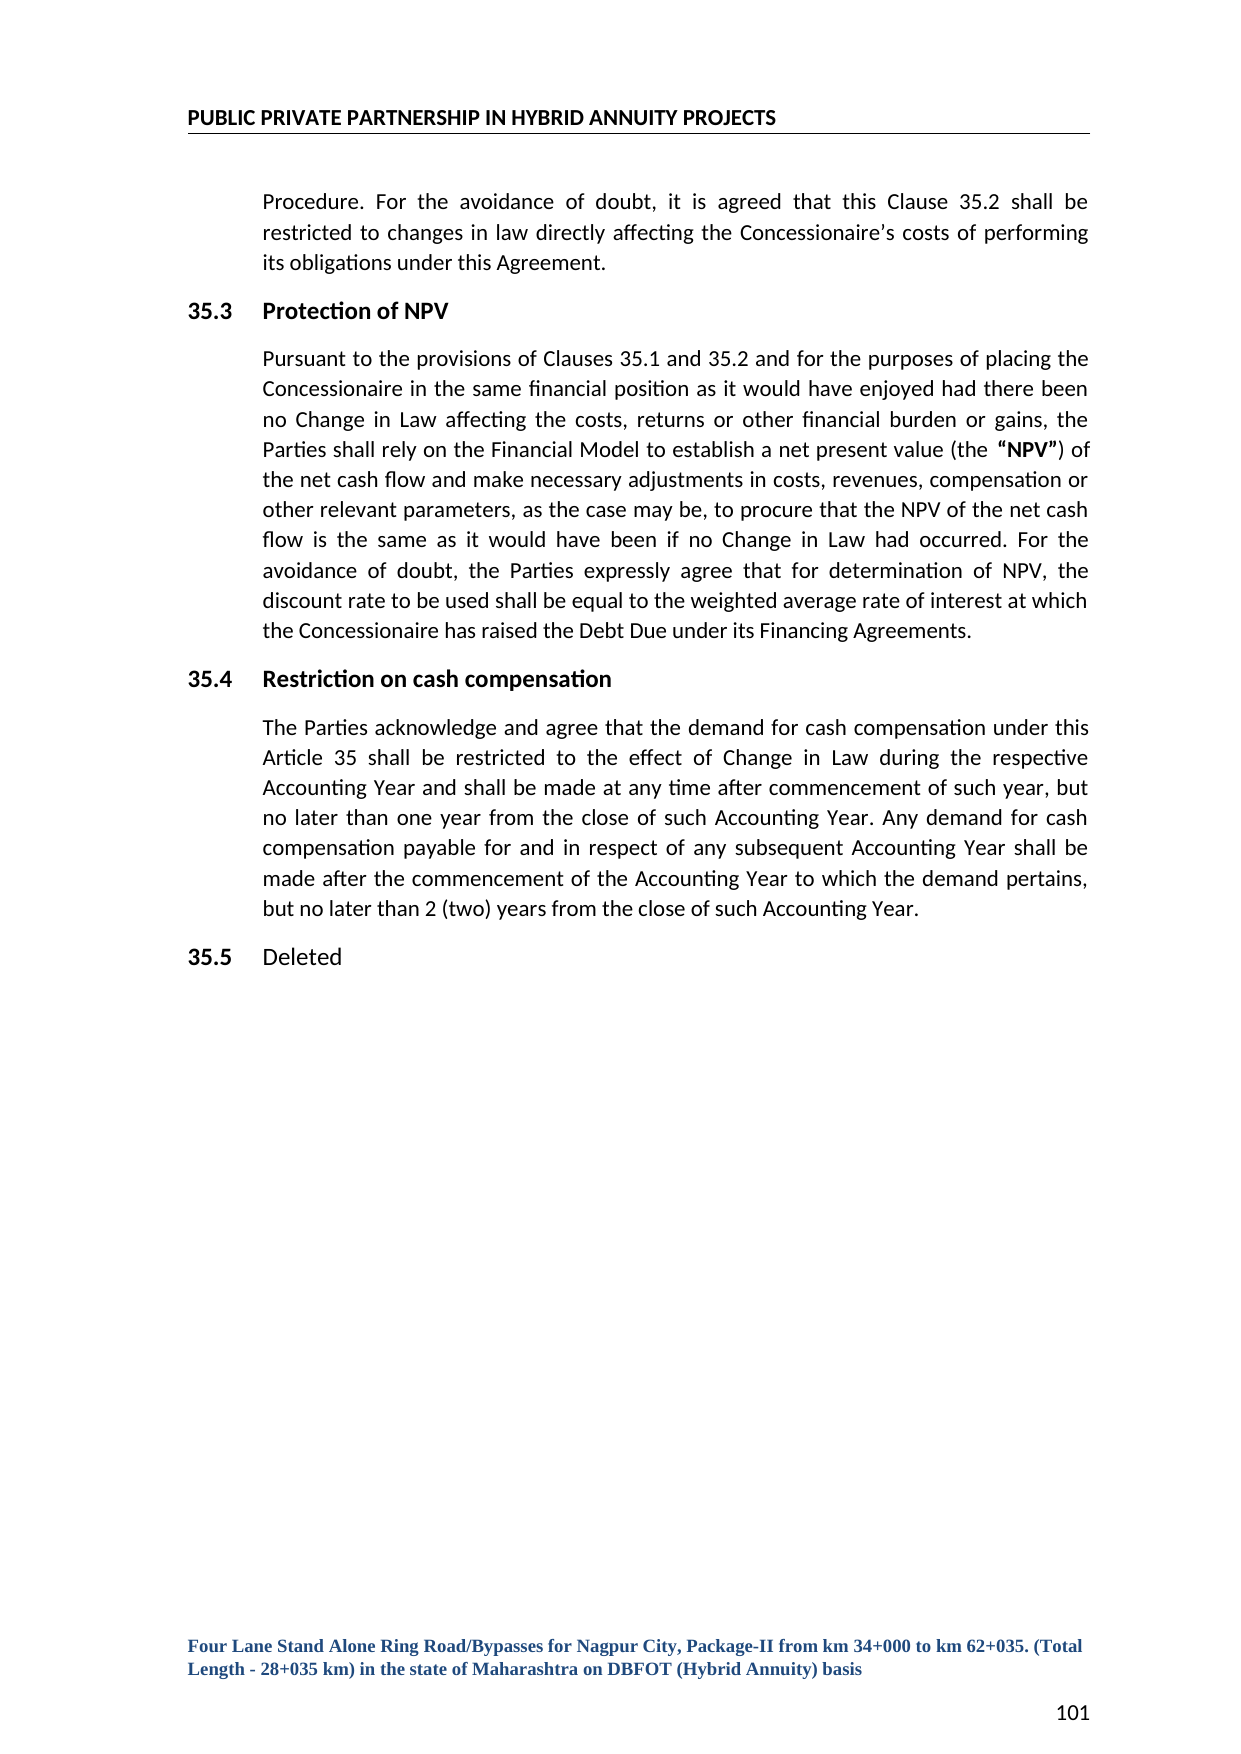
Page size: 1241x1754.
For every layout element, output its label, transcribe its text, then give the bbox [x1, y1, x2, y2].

text 35.4 Restriction on cash compensation [187, 663, 1090, 694]
text Pursuant to the provisions of Clauses 35.1 and 35.2 and for the purposes of placing the Concessionaire in the same financial position as it would have enjoyed had there been no Change in Law affecting the costs, returns or other financial burden or gains, the Parties shall rely on the Financial Model to establish a net present value (the “NPV”) of the net cash flow and make necessary adjustments in costs, revenues, compensation or other relevant parameters, as the case may be, to procure that the NPV of the net cash flow is the same as it would have been if no Change in Law had occurred. For the avoidance of doubt, the Parties expressly agree that for determination of NPV, the discount rate to be used shall be equal to the weighted average rate of interest at which the Concessionaire has raised the Debt Due under its Financing Agreements. [262, 344, 1090, 644]
text 35.3 Protection of NPV [187, 295, 1090, 325]
text The Parties acknowledge and agree that the demand for cash compensation under this Article 35 shall be restricted to the effect of Change in Law during the respective Accounting Year and shall be made at any time after commencement of such year, but no later than one year from the close of such Accounting Year. Any demand for cash compensation payable for and in respect of any subsequent Accounting Year shall be made after the commencement of the Accounting Year to which the demand pertains, but no later than 2 (two) years from the close of such Accounting Year. [262, 713, 1090, 922]
text 35.5 Deleted [187, 941, 1090, 971]
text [262, 187, 1090, 276]
